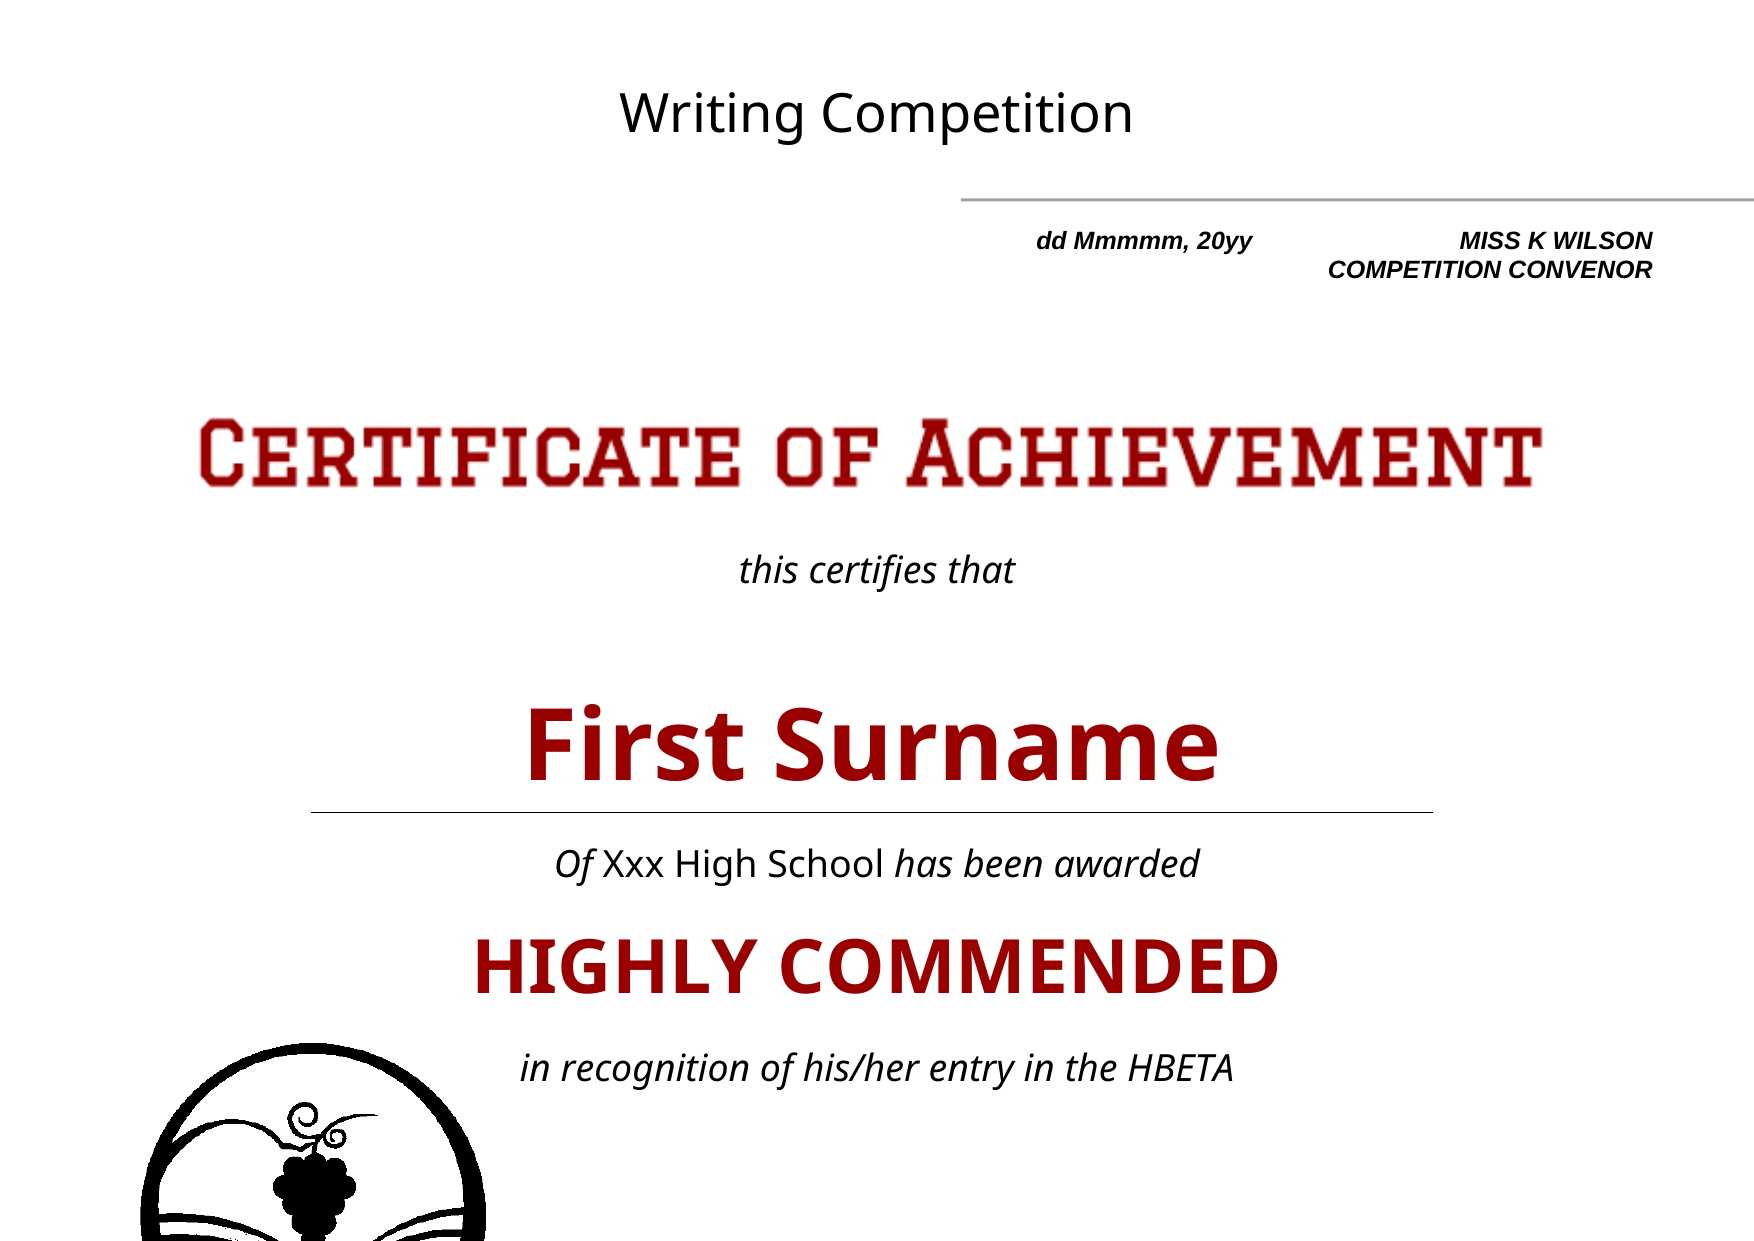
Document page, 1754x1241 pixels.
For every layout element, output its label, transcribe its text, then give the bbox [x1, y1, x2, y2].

text Writing Competition [75, 75, 1679, 149]
text COMPETITION CONVENOR [750, 255, 1655, 284]
text HIGHLY COMMENDED [75, 914, 1679, 1016]
text this certifies that [75, 543, 1679, 594]
picture [178, 395, 1576, 519]
text in recognition of his/her entry in the HBETA [75, 1041, 1679, 1092]
text dd Mmmmm, 20yy MISS K WILSON [750, 226, 1655, 255]
text Of Xxx High School has been awarded [75, 838, 1679, 889]
text First Surname [311, 673, 1433, 812]
